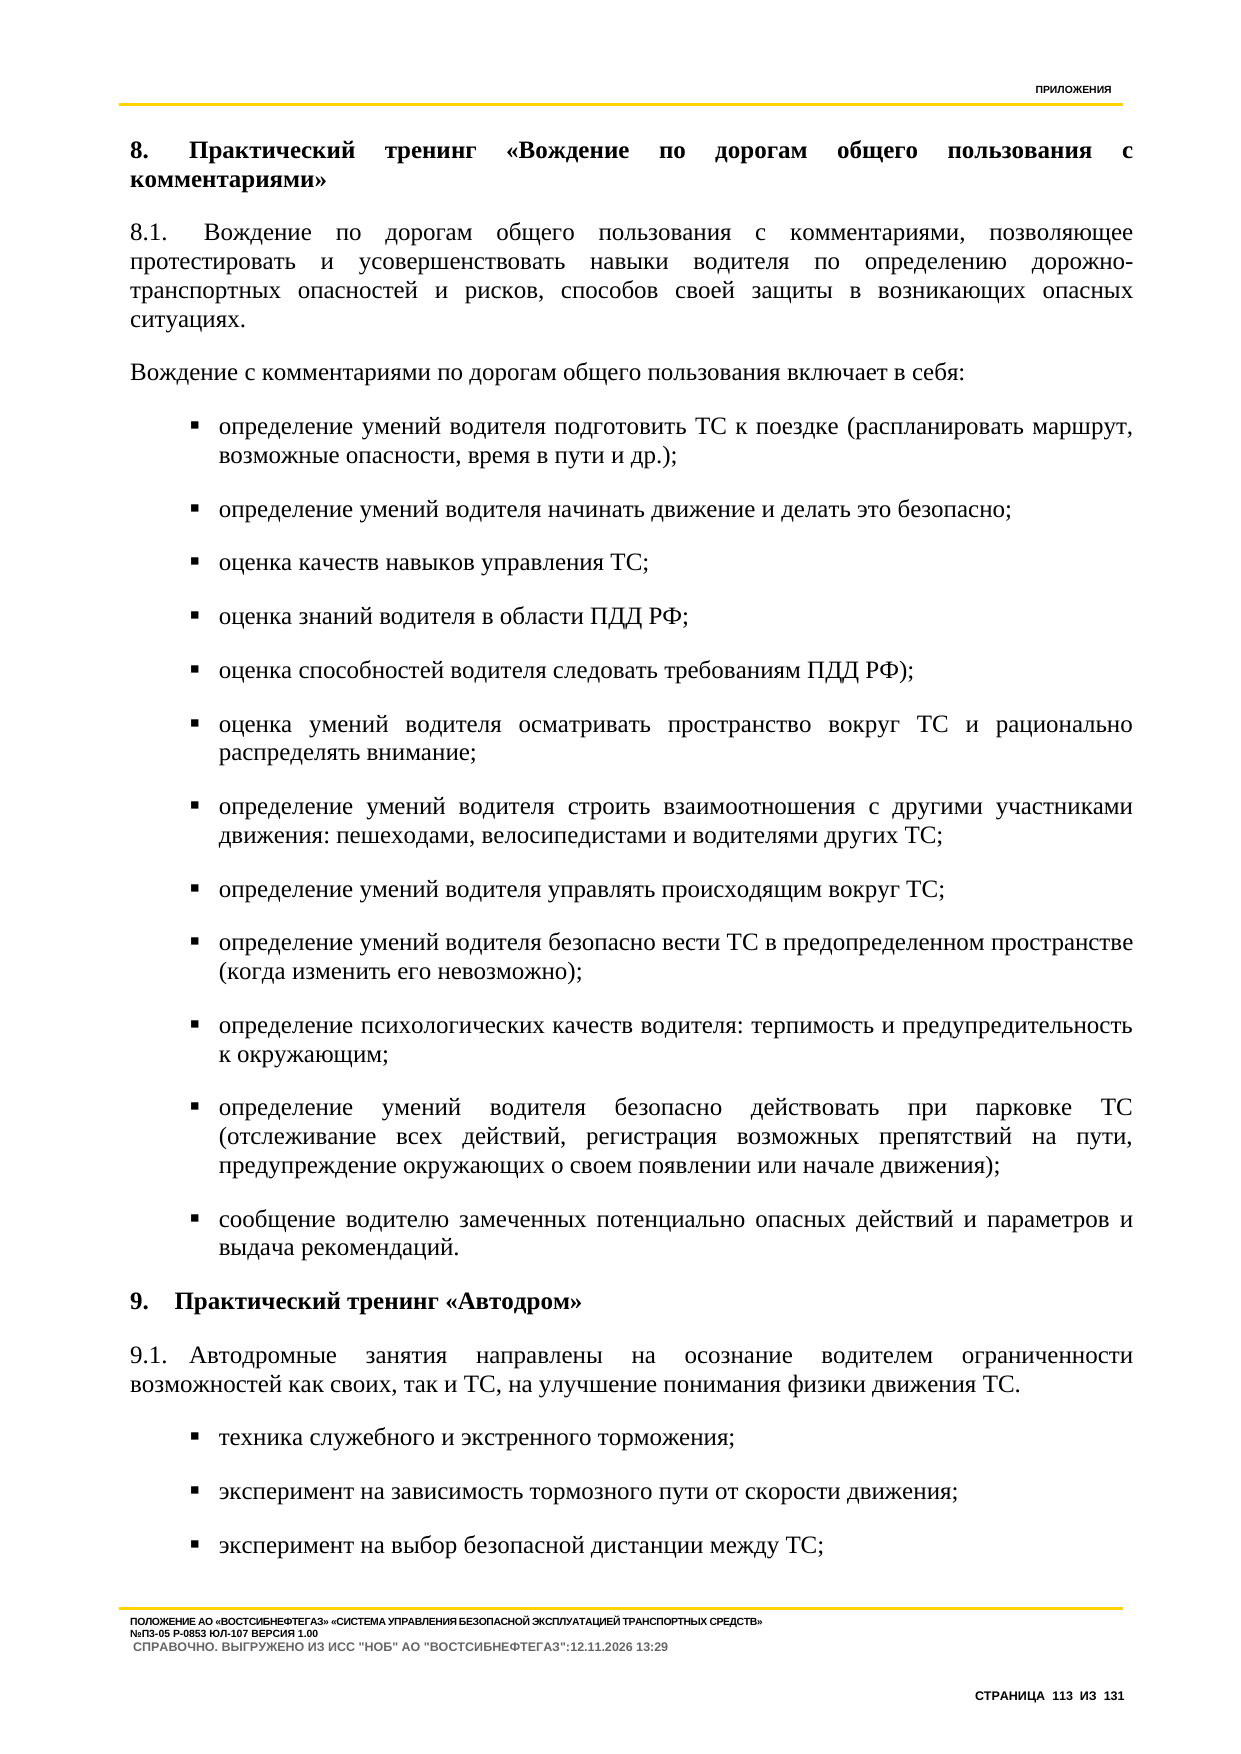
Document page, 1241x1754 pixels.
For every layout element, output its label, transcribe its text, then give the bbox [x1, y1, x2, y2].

list техника служебного и экстренного торможения; [189, 1422, 1134, 1451]
list определение умений водителя начинать движение и делать это безопасно; [189, 494, 1134, 522]
list определение умений водителя подготовить ТС к поездке (распланировать маршрут, возможные опасности, время в пути и др.); [189, 411, 1134, 469]
list Автодромные занятия направлены на осознание водителем ограниченности возможностей как своих, так и ТС, на улучшение понимания физики движения ТС. [130, 1340, 1134, 1397]
list сообщение водителю замеченных потенциально опасных действий и параметров и выдача рекомендаций. [189, 1204, 1134, 1261]
list оценка умений водителя осматривать пространство вокруг ТС и рационально распределять внимание; [189, 709, 1134, 766]
list Практический тренинг «Автодром» [130, 1286, 1134, 1315]
list эксперимент на выбор безопасной дистанции между ТС; [189, 1530, 1134, 1559]
list Практический тренинг «Вождение по дорогам общего пользования с комментариями» [130, 135, 1134, 192]
list оценка способностей водителя следовать требованиям ПДД РФ); [189, 655, 1134, 684]
list оценка знаний водителя в области ПДД РФ; [189, 601, 1134, 630]
list определение умений водителя безопасно действовать при парковке ТС (отслеживание всех действий, регистрация возможных препятствий на пути, предупреждение окружающих о своем появлении или начале движения); [189, 1092, 1134, 1179]
list Вождение по дорогам общего пользования с комментариями, позволяющее протестировать и усовершенствовать навыки водителя по определению дорожно-транспортных опасностей и рисков, способов своей защиты в возникающих опасных ситуациях. [130, 217, 1134, 332]
list определение умений водителя управлять происходящим вокруг ТС; [189, 874, 1134, 902]
list оценка качеств навыков управления ТС; [189, 547, 1134, 576]
text Вождение с комментариями по дорогам общего пользования включает в себя: [130, 357, 1134, 386]
list определение умений водителя строить взаимоотношения с другими участниками движения: пешеходами, велосипедистами и водителями других ТС; [189, 791, 1134, 849]
list определение психологических качеств водителя: терпимость и предупредительность к окружающим; [189, 1010, 1134, 1067]
list определение умений водителя безопасно вести ТС в предопределенном пространстве (когда изменить его невозможно); [189, 927, 1134, 985]
list эксперимент на зависимость тормозного пути от скорости движения; [189, 1476, 1134, 1505]
